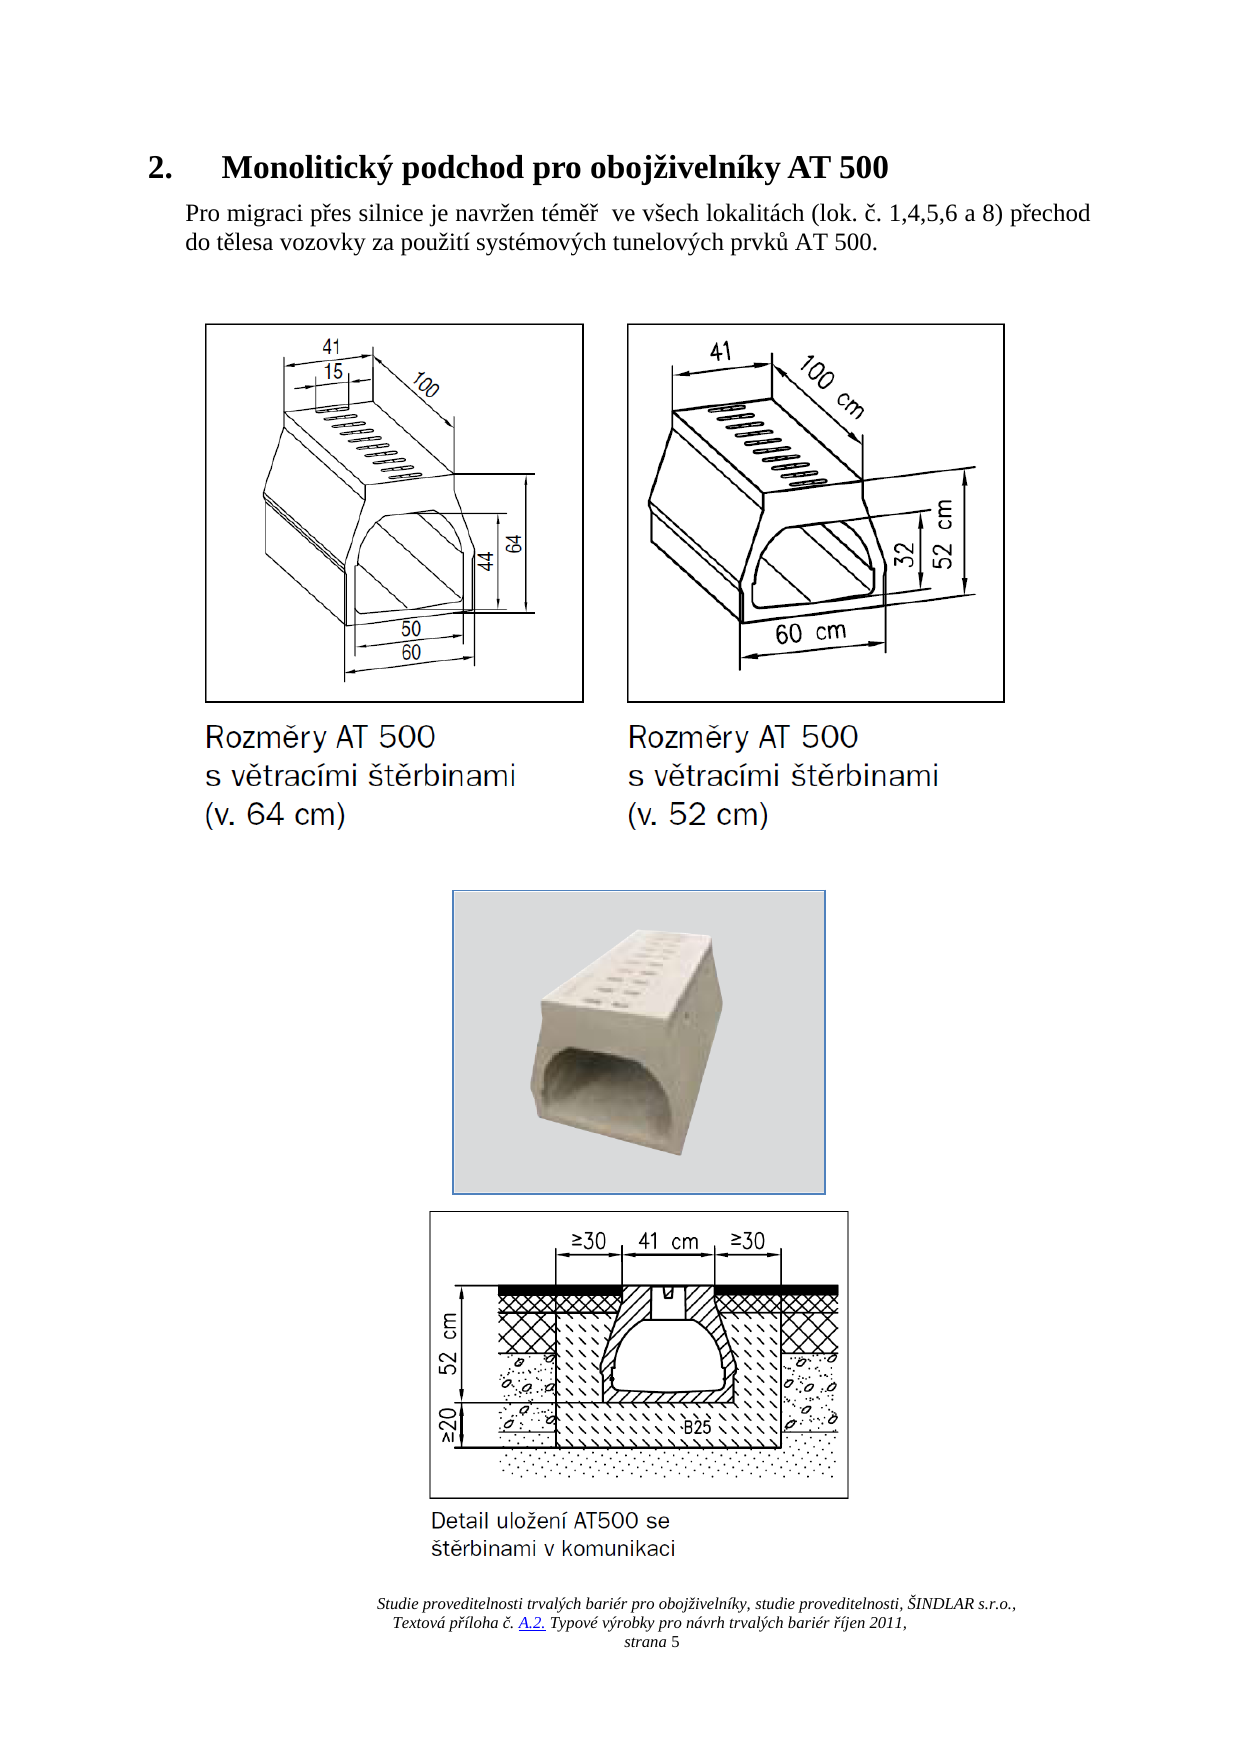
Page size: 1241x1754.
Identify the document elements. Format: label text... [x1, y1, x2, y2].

subtitle Monolitický podchod pro obojživelníky AT 500 [148, 148, 1093, 186]
text Pro migraci přes silnice je navržen téměř ve všech lokalitách (lok. č. 1,4,5,6 a 8) přechod do tělesa vozovky za použití systémových tunelových prvků AT 500. [185, 198, 1093, 256]
